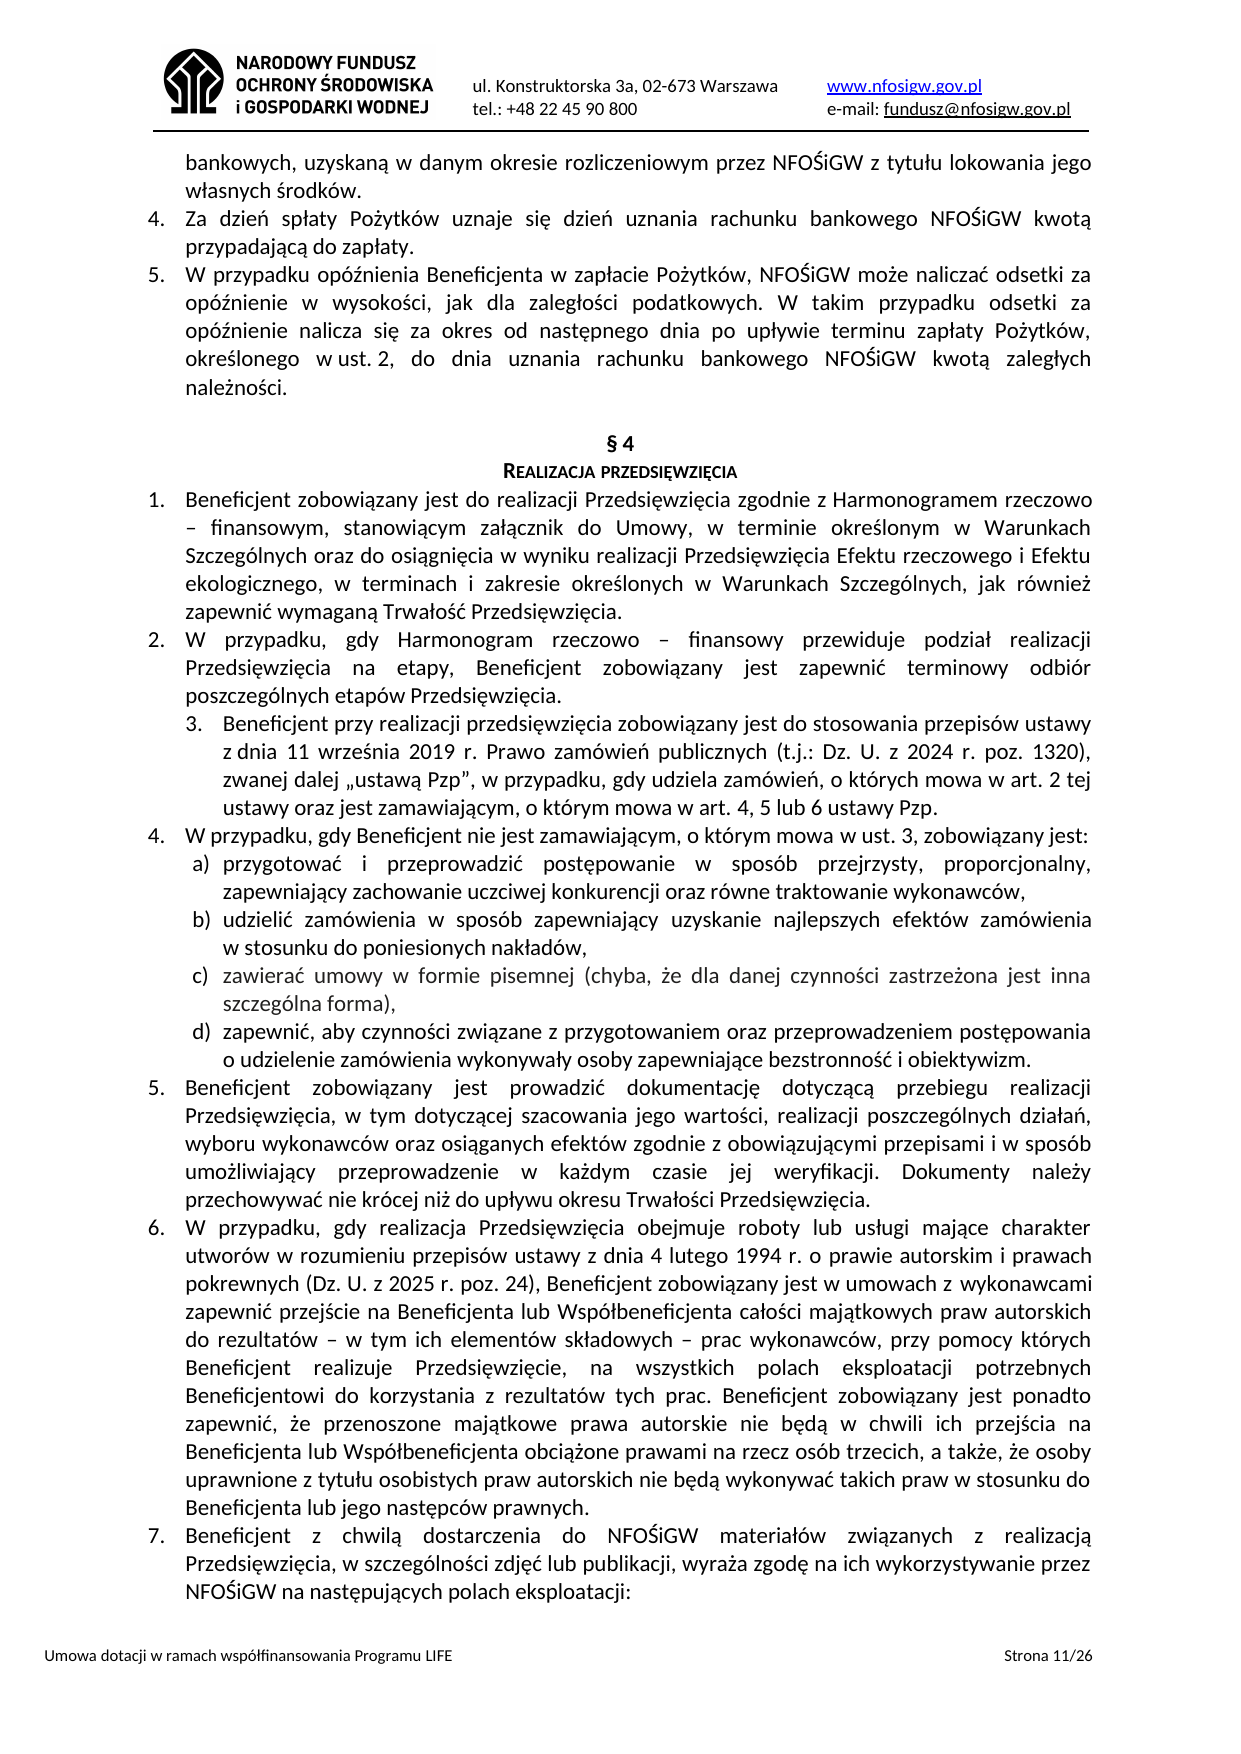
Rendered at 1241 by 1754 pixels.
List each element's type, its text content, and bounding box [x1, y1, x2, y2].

list Za dzień spłaty Pożytków uznaje się dzień uznania rachunku bankowego NFOŚiGW kwotą przypadającą do zapłaty. [148, 204, 1093, 261]
title W przypadku, gdy Beneficjent nie jest zamawiającym, o którym mowa w ust. 3, zobowiązany jest: [148, 821, 1093, 849]
title Beneficjent z chwilą dostarczenia do NFOŚiGW materiałów związanych z realizacją Przedsięwzięcia, w szczególności zdjęć lub publikacji, wyraża zgodę na ich wykorzystywanie przez NFOŚiGW na następujących polach eksploatacji: [148, 1521, 1093, 1606]
title Beneficjent zobowiązany jest do realizacji Przedsięwzięcia zgodnie z Harmonogramem rzeczowo – finansowym, stanowiącym załącznik do Umowy, w terminie określonym w Warunkach Szczególnych oraz do osiągnięcia w wyniku realizacji Przedsięwzięcia Efektu rzeczowego i Efektu ekologicznego, w terminach i zakresie określonych w Warunkach Szczególnych, jak również zapewnić wymaganą Trwałość Przedsięwzięcia. [148, 485, 1093, 625]
title § 4 [148, 429, 1093, 457]
title Beneficjent przy realizacji przedsięwzięcia zobowiązany jest do stosowania przepisów ustawy z dnia 11 września 2019 r. Prawo zamówień publicznych (t.j.: Dz. U. z 2024 r. poz. 1320), zwanej dalej „ustawą Pzp”, w przypadku, gdy udziela zamówień, o których mowa w art. 2 tej ustawy oraz jest zamawiającym, o którym mowa w art. 4, 5 lub 6 ustawy Pzp. [185, 709, 1093, 821]
picture [161, 44, 437, 120]
list przygotować i przeprowadzić postępowanie w sposób przejrzysty, proporcjonalny, zapewniający zachowanie uczciwej konkurencji oraz równe traktowanie wykonawców, [192, 849, 1093, 905]
list W przypadku opóźnienia Beneficjenta w zapłacie Pożytków, NFOŚiGW może naliczać odsetki za opóźnienie w wysokości, jak dla zaległości podatkowych. W takim przypadku odsetki za opóźnienie nalicza się za okres od następnego dnia po upływie terminu zapłaty Pożytków, określonego w ust. 2, do dnia uznania rachunku bankowego NFOŚiGW kwotą zaległych należności. [148, 261, 1093, 401]
title W przypadku, gdy realizacja Przedsięwzięcia obejmuje roboty lub usługi mające charakter utworów w rozumieniu przepisów ustawy z dnia 4 lutego 1994 r. o prawie autorskim i prawach pokrewnych (Dz. U. z 2025 r. poz. 24), Beneficjent zobowiązany jest w umowach z wykonawcami zapewnić przejście na Beneficjenta lub Współbeneficjenta całości majątkowych praw autorskich do rezultatów – w tym ich elementów składowych – prac wykonawców, przy pomocy których Beneficjent realizuje Przedsięwzięcie, na wszystkich polach eksploatacji potrzebnych Beneficjentowi do korzystania z rezultatów tych prac. Beneficjent zobowiązany jest ponadto zapewnić, że przenoszone majątkowe prawa autorskie nie będą w chwili ich przejścia na Beneficjenta lub Współbeneficjenta obciążone prawami na rzecz osób trzecich, a także, że osoby uprawnione z tytułu osobistych praw autorskich nie będą wykonywać takich praw w stosunku do Beneficjenta lub jego następców prawnych. [148, 1213, 1093, 1521]
list zapewnić, aby czynności związane z przygotowaniem oraz przeprowadzeniem postępowania o udzielenie zamówienia wykonywały osoby zapewniające bezstronność i obiektywizm. [192, 1017, 1093, 1073]
title Beneficjent zobowiązany jest prowadzić dokumentację dotyczącą przebiegu realizacji Przedsięwzięcia, w tym dotyczącej szacowania jego wartości, realizacji poszczególnych działań, wyboru wykonawców oraz osiąganych efektów zgodnie z obowiązującymi przepisami i w sposób umożliwiający przeprowadzenie w każdym czasie jej weryfikacji. Dokumenty należy przechowywać nie krócej niż do upływu okresu Trwałości Przedsięwzięcia. [148, 1073, 1093, 1213]
list udzielić zamówienia w sposób zapewniający uzyskanie najlepszych efektów zamówienia w stosunku do poniesionych nakładów, [192, 905, 1093, 961]
title Realizacja przedsięwzięcia [148, 457, 1093, 485]
list zawierać umowy w formie pisemnej (chyba, że dla danej czynności zastrzeżona jest inna szczególna forma), [192, 961, 1093, 1017]
title W przypadku, gdy Harmonogram rzeczowo – finansowy przewiduje podział realizacji Przedsięwzięcia na etapy, Beneficjent zobowiązany jest zapewnić terminowy odbiór poszczególnych etapów Przedsięwzięcia. [148, 625, 1093, 709]
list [148, 148, 1093, 204]
